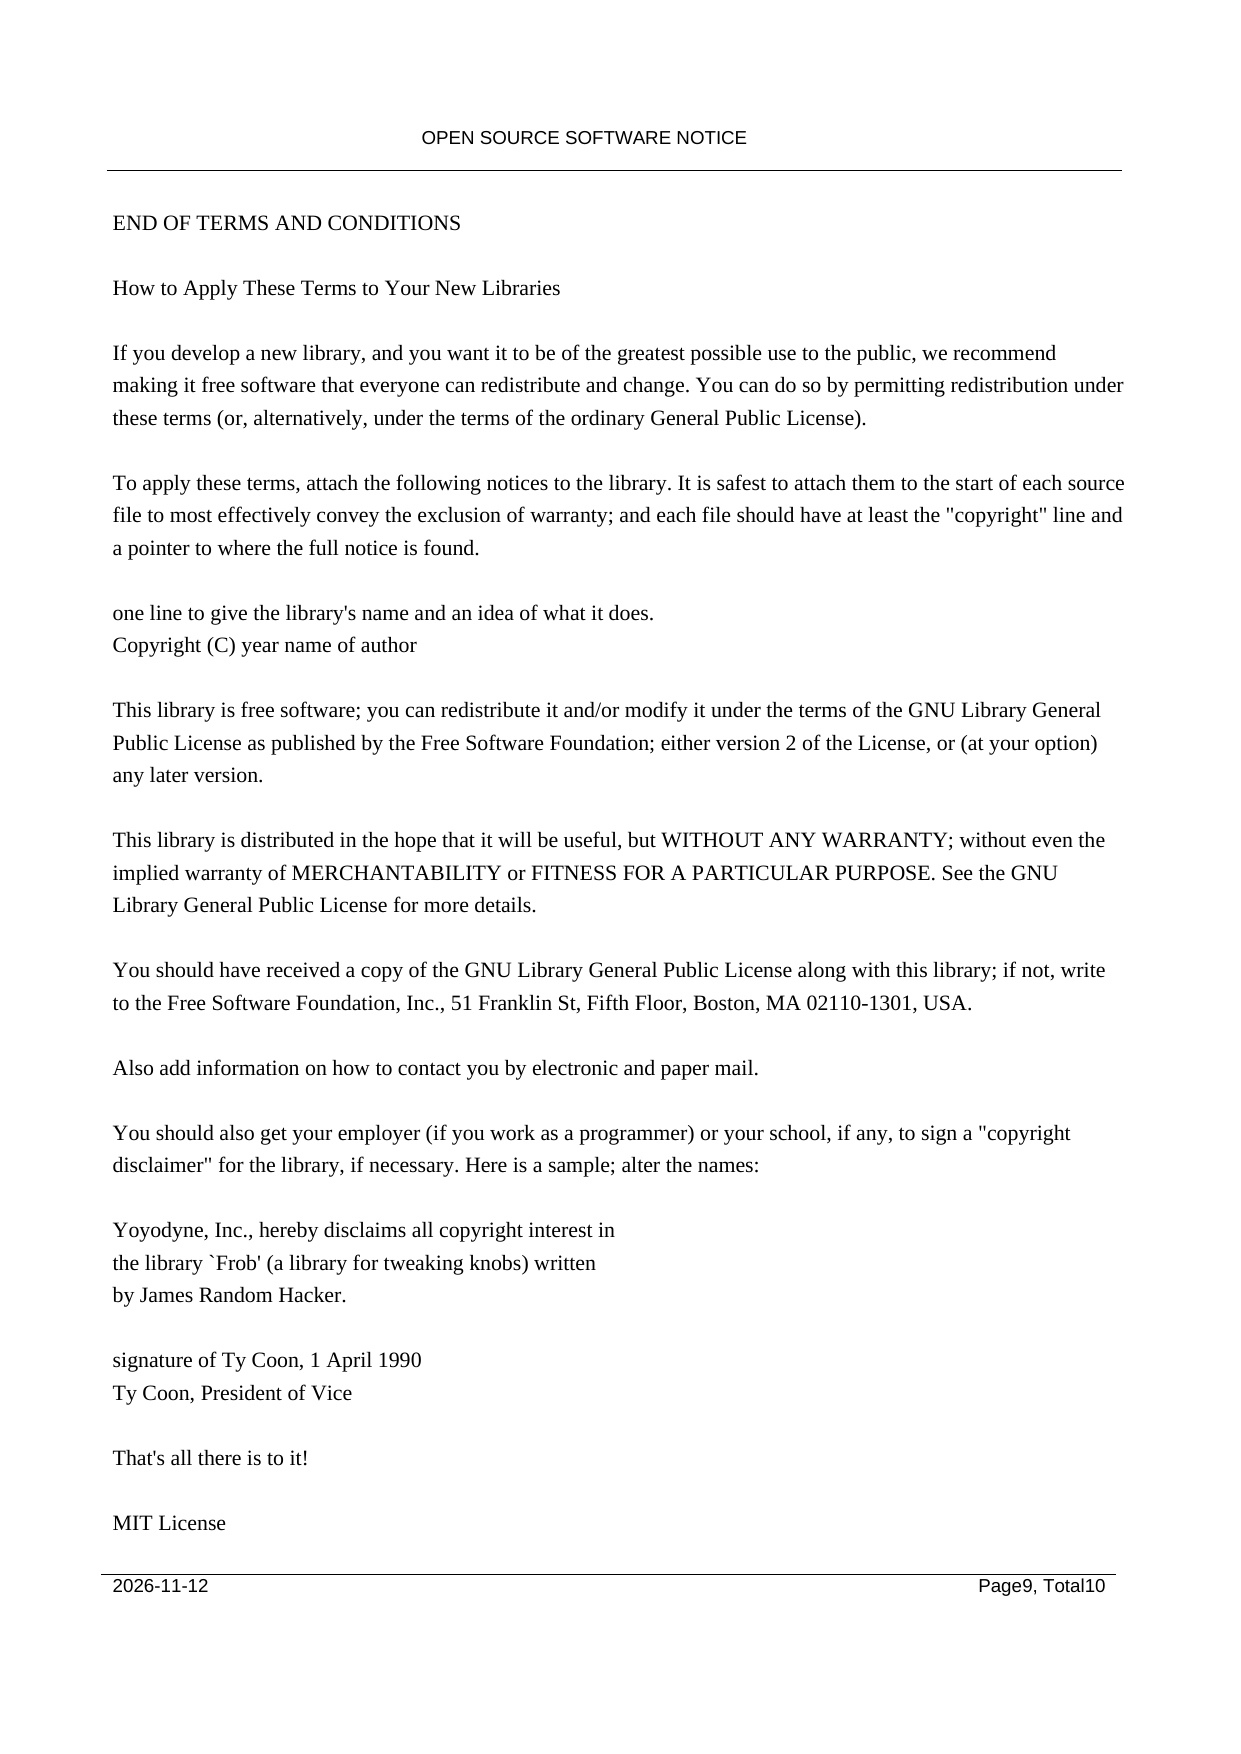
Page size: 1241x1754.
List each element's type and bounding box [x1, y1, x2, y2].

text [112, 206, 1128, 1539]
